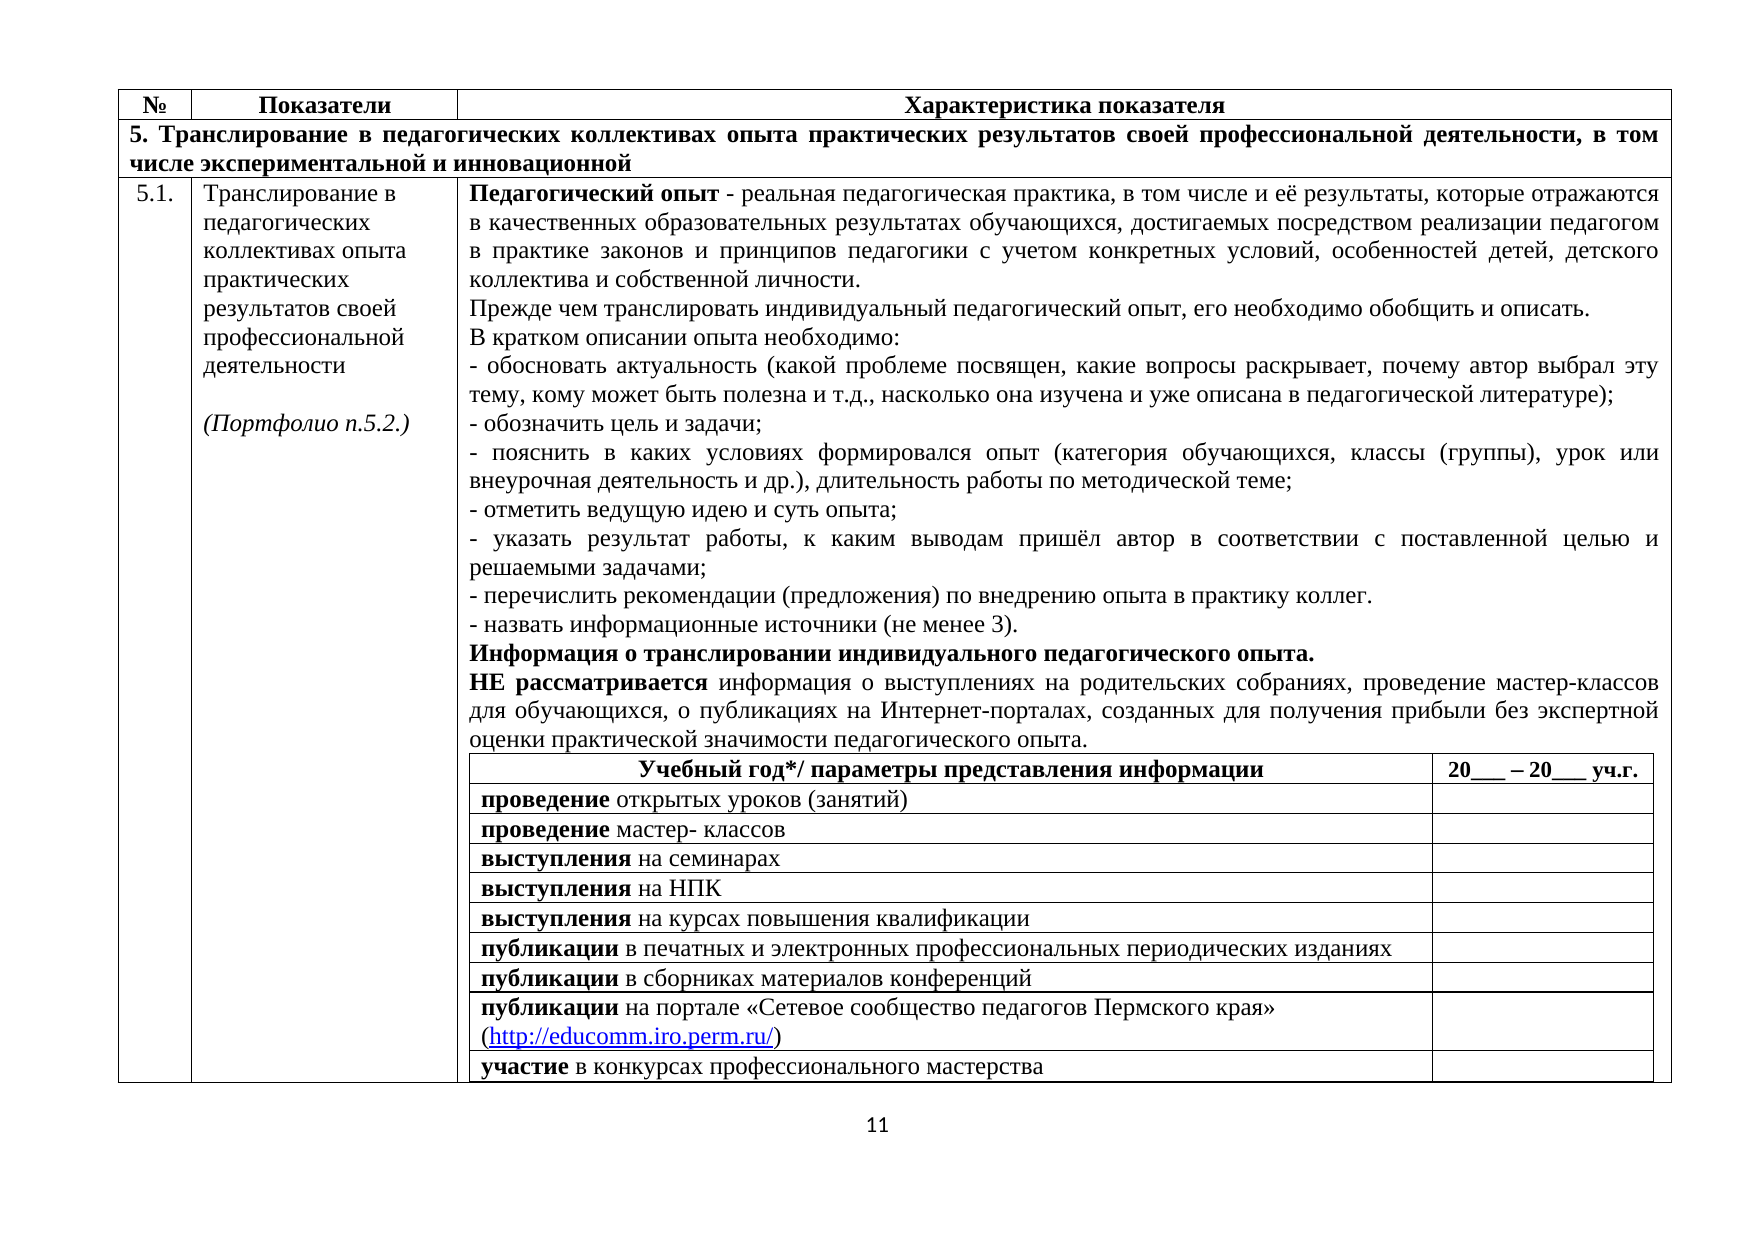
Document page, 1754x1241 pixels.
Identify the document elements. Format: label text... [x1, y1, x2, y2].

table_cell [192, 178, 457, 1082]
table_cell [458, 178, 1671, 1082]
table_header Характеристика показателя [458, 90, 1671, 118]
table_header № [119, 90, 191, 118]
table_header Показатели [192, 90, 457, 118]
table_cell 5.1. [119, 178, 191, 1082]
table_cell 5. Транслирование в педагогических коллективах опыта практических результатов своей профессиональной деятельности, в том числе экспериментальной и инновационной [119, 120, 1671, 177]
